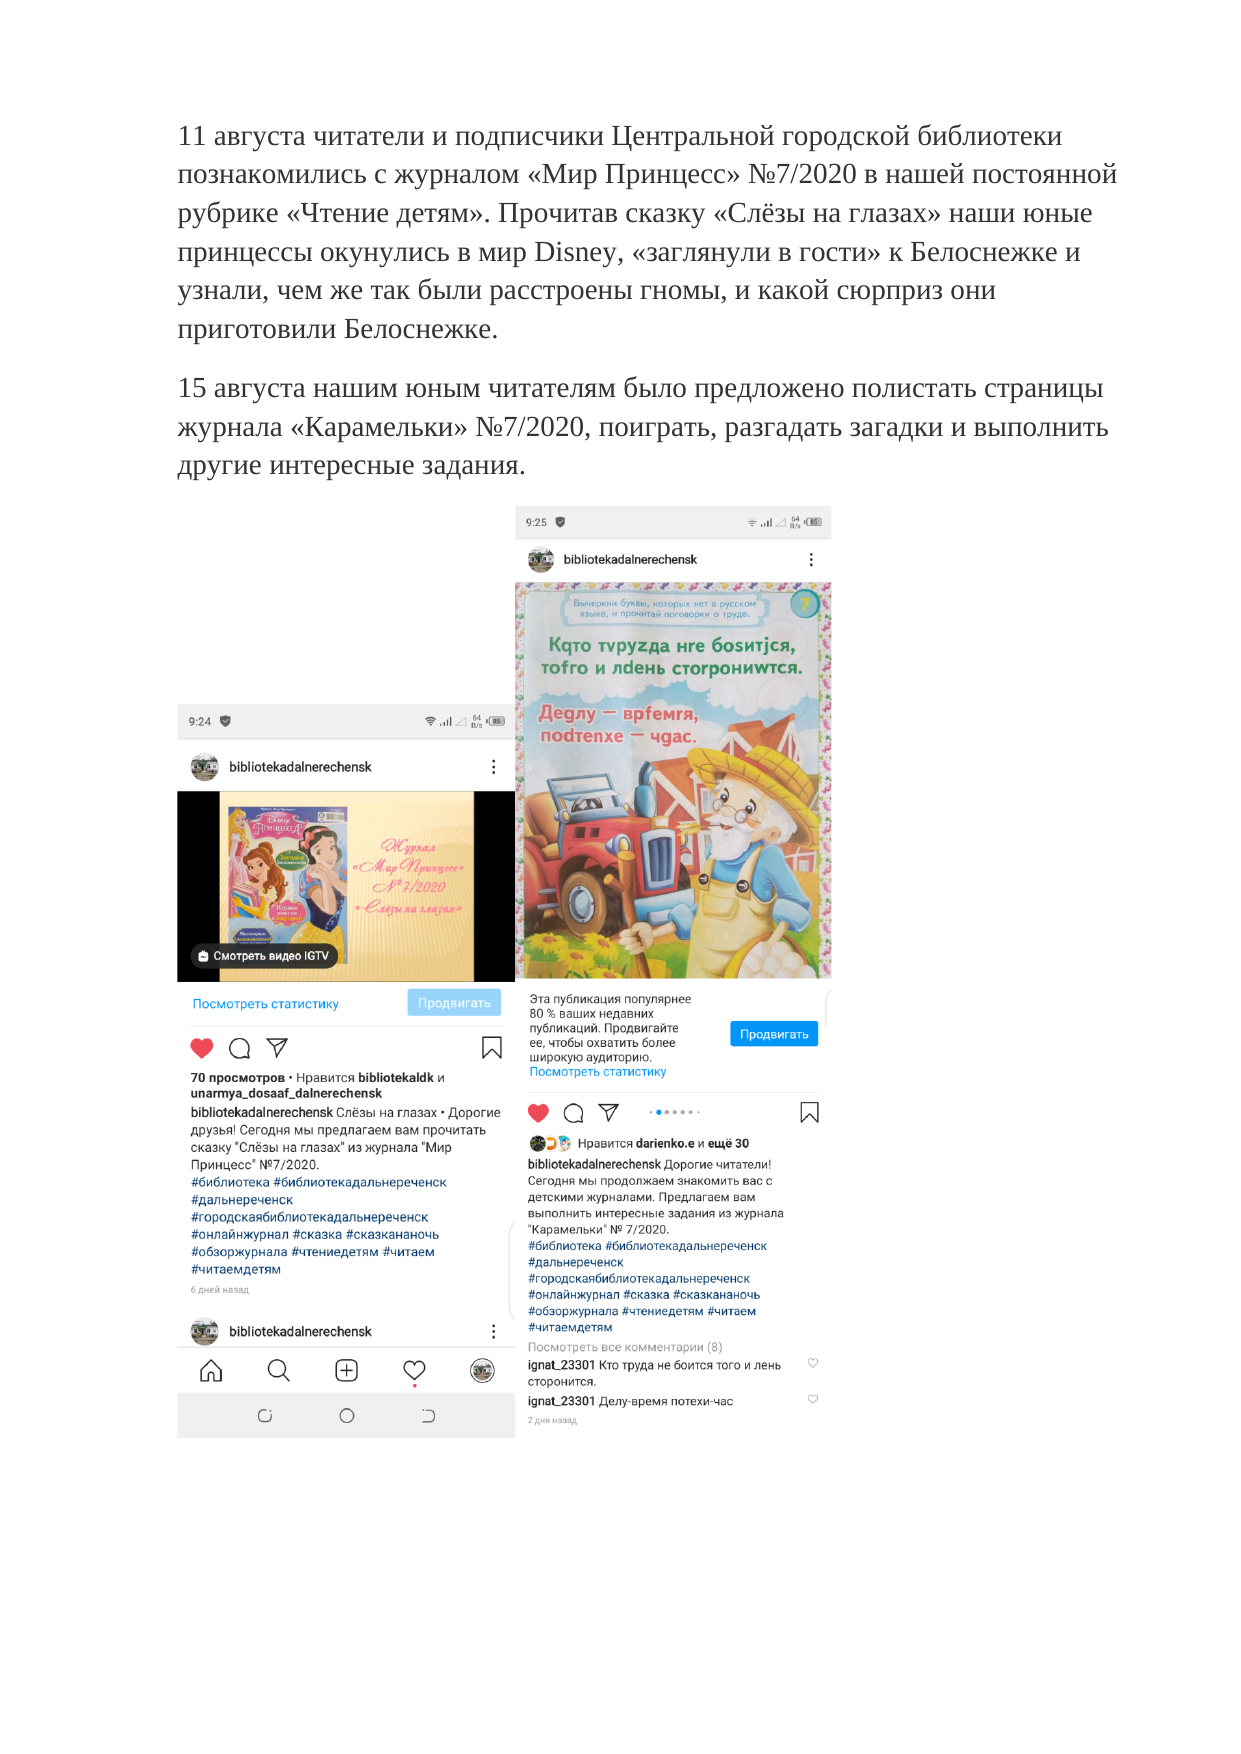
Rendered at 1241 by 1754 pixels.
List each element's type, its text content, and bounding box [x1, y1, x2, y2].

text 15 августа нашим юным читателям было предложено полистать страницы журнала «Карамельки» №7/2020, поиграть, разгадать загадки и выполнить другие интересные задания. [177, 370, 1152, 481]
text 11 августа читатели и подписчики Центральной городской библиотеки познакомились с журналом «Мир Принцесс» №7/2020 в нашей постоянной рубрике «Чтение детям». Прочитав сказку «Слёзы на глазах» наши юные принцессы окунулись в мир Disney, «заглянули в гости» к Белоснежке и узнали, чем же так были расстроены гномы, и какой сюрприз они приготовили Белоснежке. [177, 118, 1152, 344]
picture [177, 506, 832, 1438]
